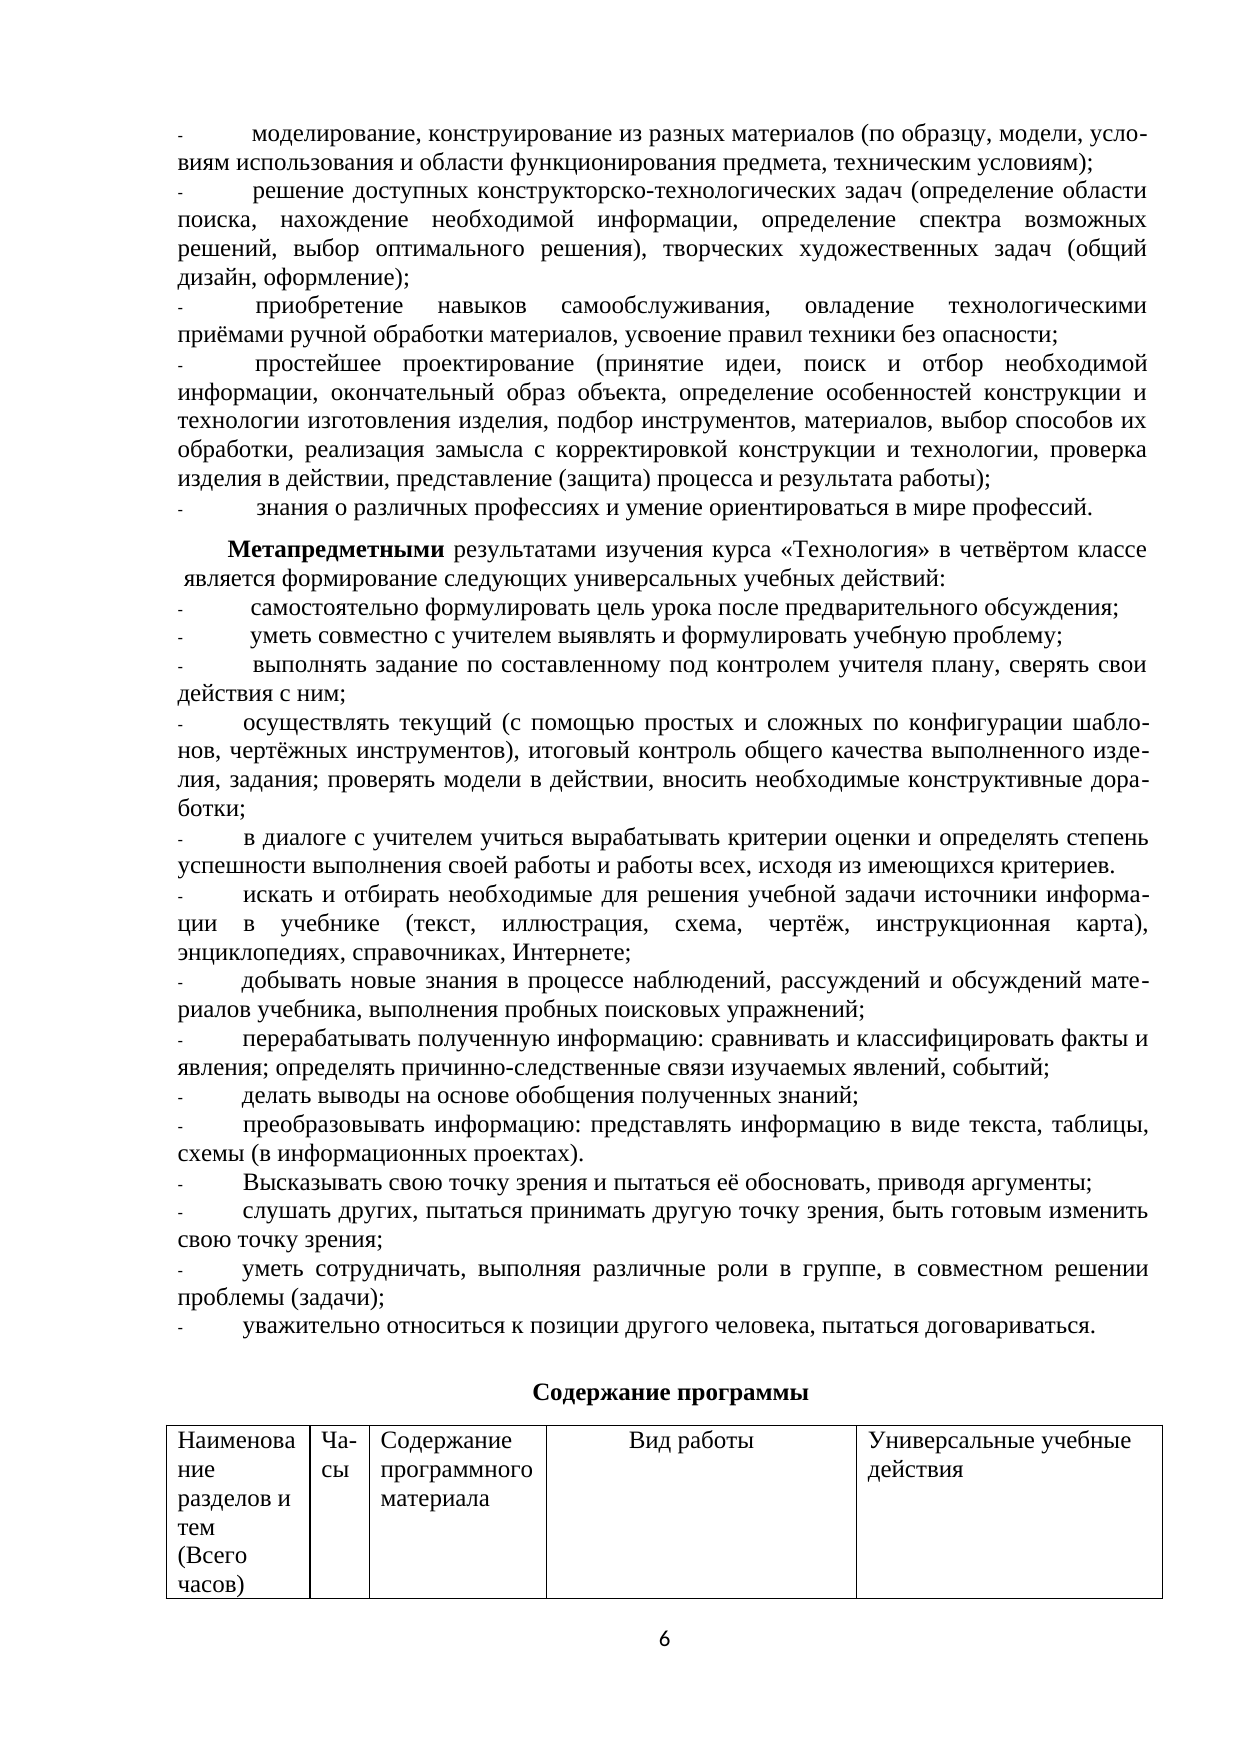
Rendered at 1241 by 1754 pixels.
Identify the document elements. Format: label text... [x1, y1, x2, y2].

list простейшее проектирование (принятие идеи, поиск и отбор необходимой информации, окончательный образ объекта, определение особенностей конструкции и технологии изготовления изделия, подбор инструментов, материалов, выбор способов их обработки, реализация замысла с корректировкой конструкции и технологии, проверка изделия в действии, представление (защита) процесса и результата работы); [177, 348, 1147, 492]
list Высказывать свою точку зрения и пытаться её обосновать, приводя аргументы; [177, 1167, 1152, 1195]
list осуществлять текущий (с помощью простых и сложных по конфигурации шаблонов, чертёжных инструментов), итоговый контроль общего качества выполненного изделия, задания; проверять модели в действии, вносить необходимые конструктивные доработки; [177, 707, 1149, 822]
list делать выводы на основе обобщения полученных знаний; [177, 1080, 1152, 1109]
list уметь сотрудничать, выполняя различные роли в группе, в совместном решении проблемы (задачи); [177, 1253, 1149, 1310]
table_header Наименование разделов и тем (Всего часов) [167, 1426, 309, 1598]
list уметь совместно с учителем выявлять и формулировать учебную проблему; [177, 620, 1152, 649]
list добывать новые знания в процессе наблюдений, рассуждений и обсуждений материалов учебника, выполнения пробных поисковых упражнений; [177, 965, 1149, 1023]
list моделирование, конструирование из разных материалов (по образцу, модели, условиям использования и области функционирования предмета, техническим условиям); [177, 118, 1147, 176]
list решение доступных конструкторско-технологических задач (определение области поиска, нахождение необходимой информации, определение спектра возможных решений, выбор оптимального решения), творческих художественных задач (общий дизайн, оформление); [177, 176, 1147, 291]
list знания о различных профессиях и умение ориентироваться в мире профессий. [177, 492, 1152, 521]
table_header Вид работы [547, 1426, 856, 1598]
list преобразовывать информацию: представлять информацию в виде текста, таблицы, схемы (в информационных проектах). [177, 1109, 1149, 1167]
list искать и отбирать необходимые для решения учебной задачи источники информации в учебнике (текст, иллюстрация, схема, чертёж, инструкционная карта), энциклопедиях, справочниках, Интернете; [177, 879, 1149, 965]
table_header Содержание программного материала [370, 1426, 546, 1598]
list в диалоге с учителем учиться вырабатывать критерии оценки и определять степень успешности выполнения своей работы и работы всех, исходя из имеющихся критериев. [177, 822, 1149, 879]
text Метапредметными результатами изучения курса «Технология» в четвёртом классе является формирование следующих универсальных учебных действий: [183, 534, 1147, 592]
list перерабатывать полученную информацию: сравнивать и классифицировать факты и явления; определять причинно-следственные связи изучаемых явлений, событий; [177, 1023, 1149, 1080]
table_header Часы [311, 1426, 369, 1598]
text Содержание программы [177, 1377, 1152, 1406]
list выполнять задание по составленному под контролем учителя плану, сверять свои действия с ним; [177, 649, 1147, 707]
list самостоятельно формулировать цель урока после предварительного обсуждения; [177, 592, 1152, 620]
list уважительно относиться к позиции другого человека, пытаться договариваться. [177, 1310, 1152, 1339]
list слушать других, пытаться принимать другую точку зрения, быть готовым изменить свою точку зрения; [177, 1195, 1149, 1253]
list приобретение навыков самообслуживания, овладение технологическими приёмами ручной обработки материалов, усвоение правил техники без опасности; [177, 291, 1147, 348]
table_header Универсальные учебные действия [857, 1426, 1162, 1598]
